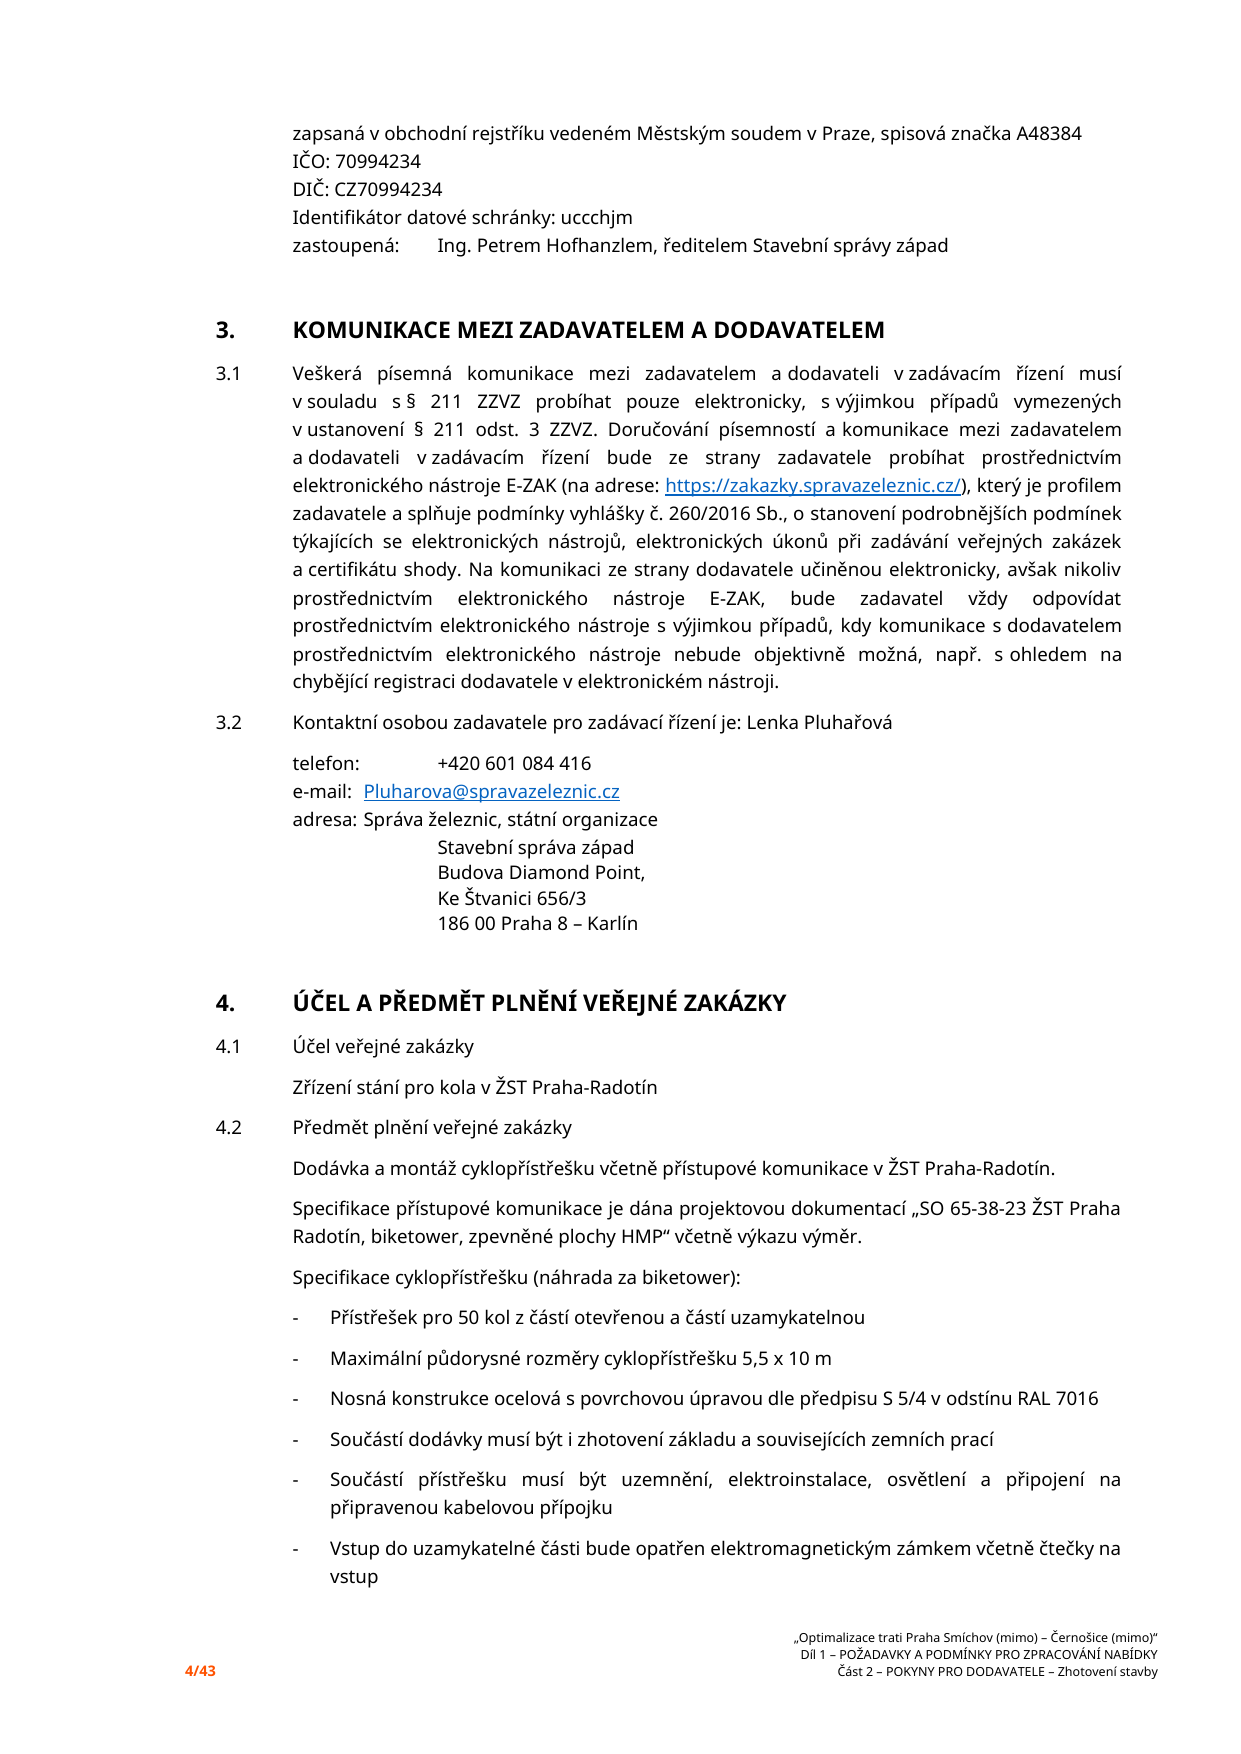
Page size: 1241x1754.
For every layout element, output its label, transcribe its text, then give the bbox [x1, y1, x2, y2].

text Stavební správa západ [366, 834, 1122, 859]
text Specifikace přístupové komunikace je dána projektovou dokumentací „SO 65-38-23 ŽST Praha Radotín, biketower, zpevněné plochy HMP“ včetně výkazu výměr. [292, 1196, 1122, 1249]
text DIČ: CZ70994234 [292, 177, 1122, 202]
text IČO: 70994234 [292, 149, 1122, 174]
text zastoupená: Ing. Petrem Hofhanzlem, ředitelem Stavební správy západ [292, 233, 1122, 258]
text zapsaná v obchodní rejstříku vedeném Městským soudem v Praze, spisová značka A48384 [292, 121, 1122, 146]
list Nosná konstrukce ocelová s povrchovou úpravou dle předpisu S 5/4 v odstínu RAL 7016 [292, 1386, 1122, 1411]
list Součástí dodávky musí být i zhotovení základu a souvisejících zemních prací [292, 1426, 1122, 1452]
text Kontaktní osobou zadavatele pro zadávací řízení je: Lenka Pluhařová [216, 709, 1122, 735]
list Maximální půdorysné rozměry cyklopřístřešku 5,5 x 10 m [292, 1345, 1122, 1371]
list Zřízení stání pro kola v ŽST Praha-Radotín [292, 1074, 1122, 1099]
text Dodávka a montáž cyklopřístřešku včetně přístupové komunikace v ŽST Praha-Radotín. [292, 1155, 1122, 1181]
text Budova Diamond Point, [366, 859, 1122, 885]
text KOMUNIKACE MEZI ZADAVATELEM a DODAVATELEM [216, 314, 1122, 345]
list Součástí přístřešku musí být uzemnění, elektroinstalace, osvětlení a připojení na připravenou kabelovou přípojku [292, 1467, 1122, 1520]
list Vstup do uzamykatelné části bude opatřen elektromagnetickým zámkem včetně čtečky na vstup [292, 1535, 1122, 1589]
text e-mail: Pluharova@spravazeleznic.cz [292, 778, 1122, 803]
text Identifikátor datové schránky: uccchjm [292, 205, 1122, 230]
text Veškerá písemná komunikace mezi zadavatelem a dodavateli v zadávacím řízení musí v souladu s § 211 ZZVZ probíhat pouze elektronicky, s výjimkou případů vymezených v ustanovení § 211 odst. 3 ZZVZ. Doručování písemností a komunikace mezi zadavatelem a dodavateli v zadávacím řízení bude ze strany zadavatele probíhat prostřednictvím elektronického nástroje E-ZAK (na adrese: https://zakazky.spravazeleznic.cz/), který je profilem zadavatele a splňuje podmínky vyhlášky č. 260/2016 Sb., o stanovení podrobnějších podmínek týkajících se elektronických nástrojů, elektronických úkonů při zadávání veřejných zakázek a certifikátu shody. Na komunikaci ze strany dodavatele učiněnou elektronicky, avšak nikoliv prostřednictvím elektronického nástroje E-ZAK, bude zadavatel vždy odpovídat prostřednictvím elektronického nástroje s výjimkou případů, kdy komunikace s dodavatelem prostřednictvím elektronického nástroje nebude objektivně možná, např. s ohledem na chybějící registraci dodavatele v elektronickém nástroji. [216, 361, 1122, 694]
text 186 00 Praha 8 – Karlín [366, 911, 1122, 936]
text Účel veřejné zakázky [216, 1033, 1122, 1059]
list Přístřešek pro 50 kol z částí otevřenou a částí uzamykatelnou [292, 1304, 1122, 1330]
text ÚČEL a PŘEDMĚT PLNĚNÍ VEŘEJNÉ ZAKÁZKY [216, 987, 1122, 1018]
text Předmět plnění veřejné zakázky [216, 1114, 1122, 1140]
text telefon: +420 601 084 416 [292, 750, 1122, 775]
text Ke Štvanici 656/3 [366, 885, 1122, 911]
text Specifikace cyklopřístřešku (náhrada za biketower): [292, 1264, 1122, 1289]
text adresa: Správa železnic, státní organizace [292, 806, 1122, 831]
